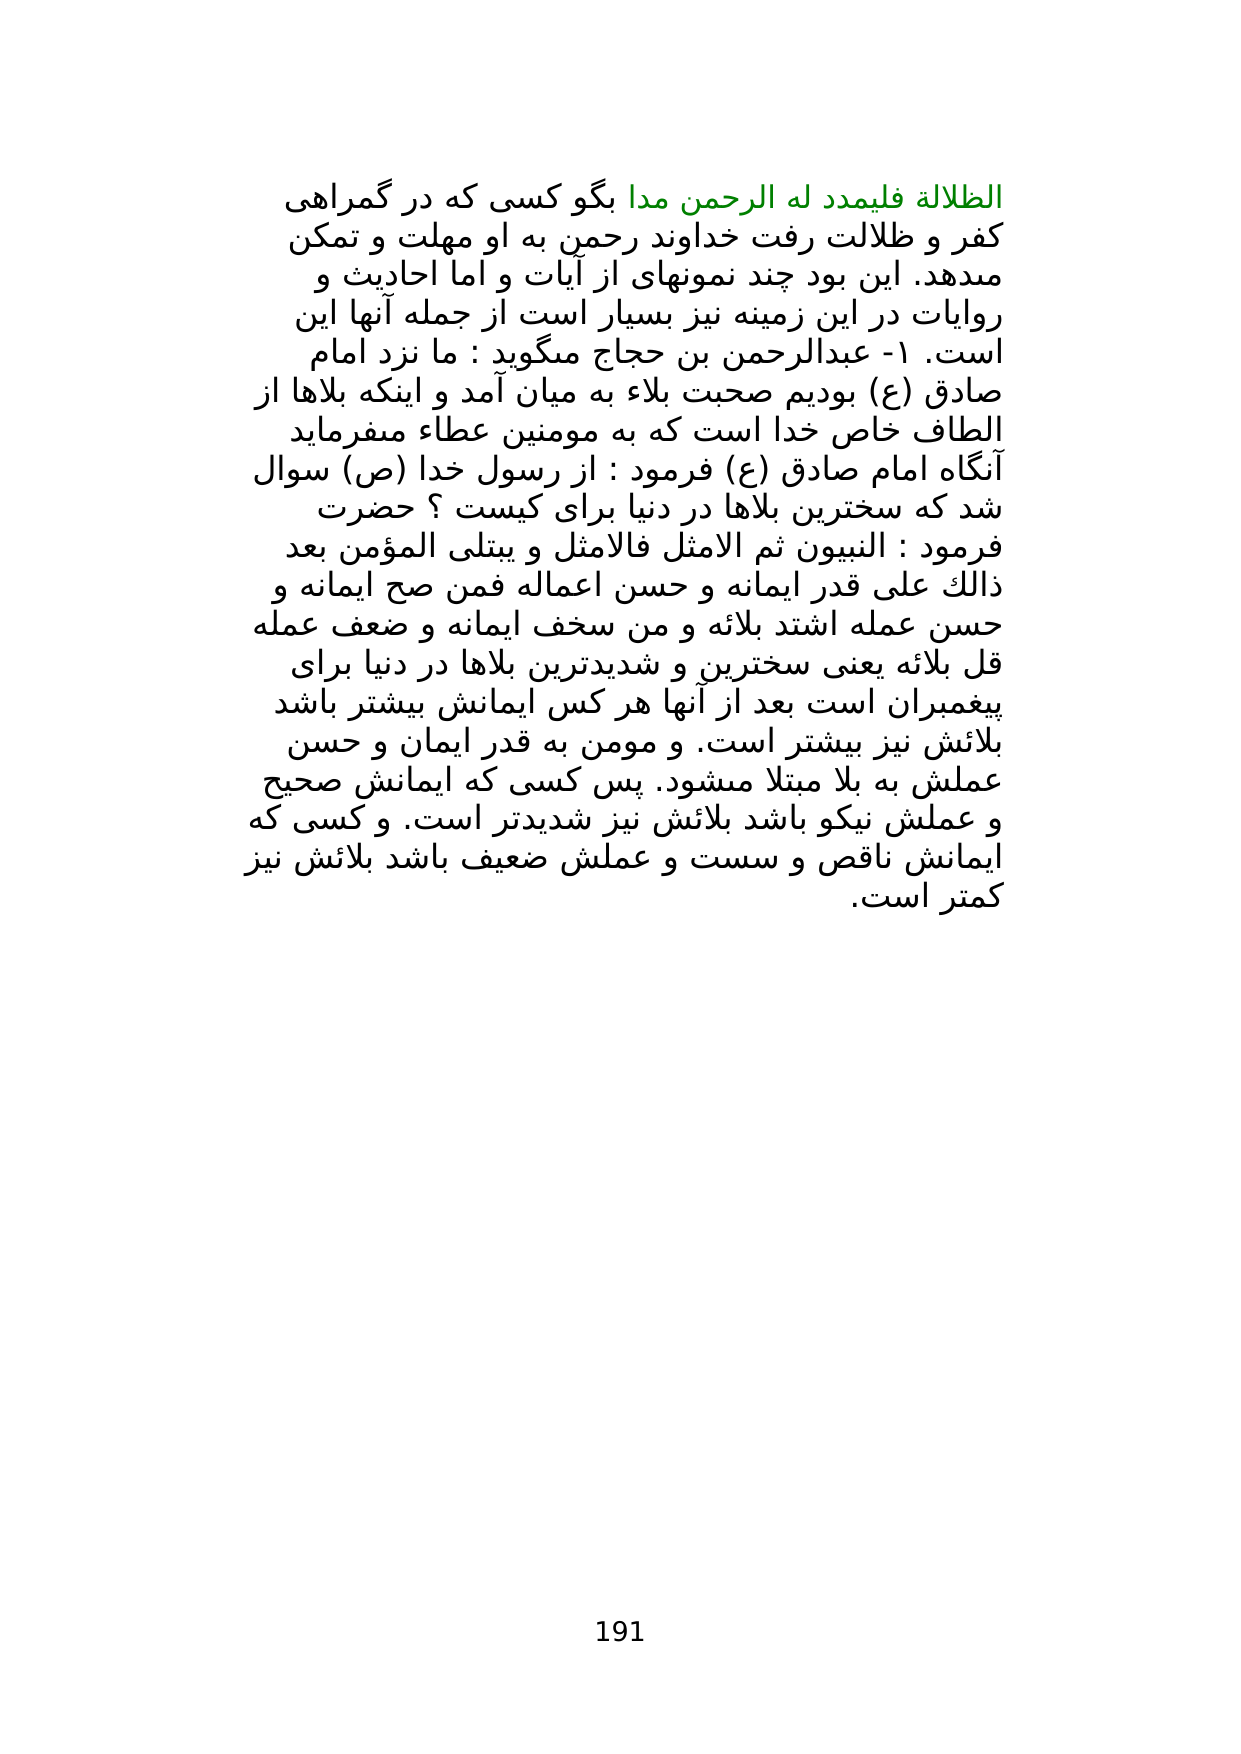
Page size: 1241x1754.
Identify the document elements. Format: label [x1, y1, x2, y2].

text [236, 177, 1004, 915]
